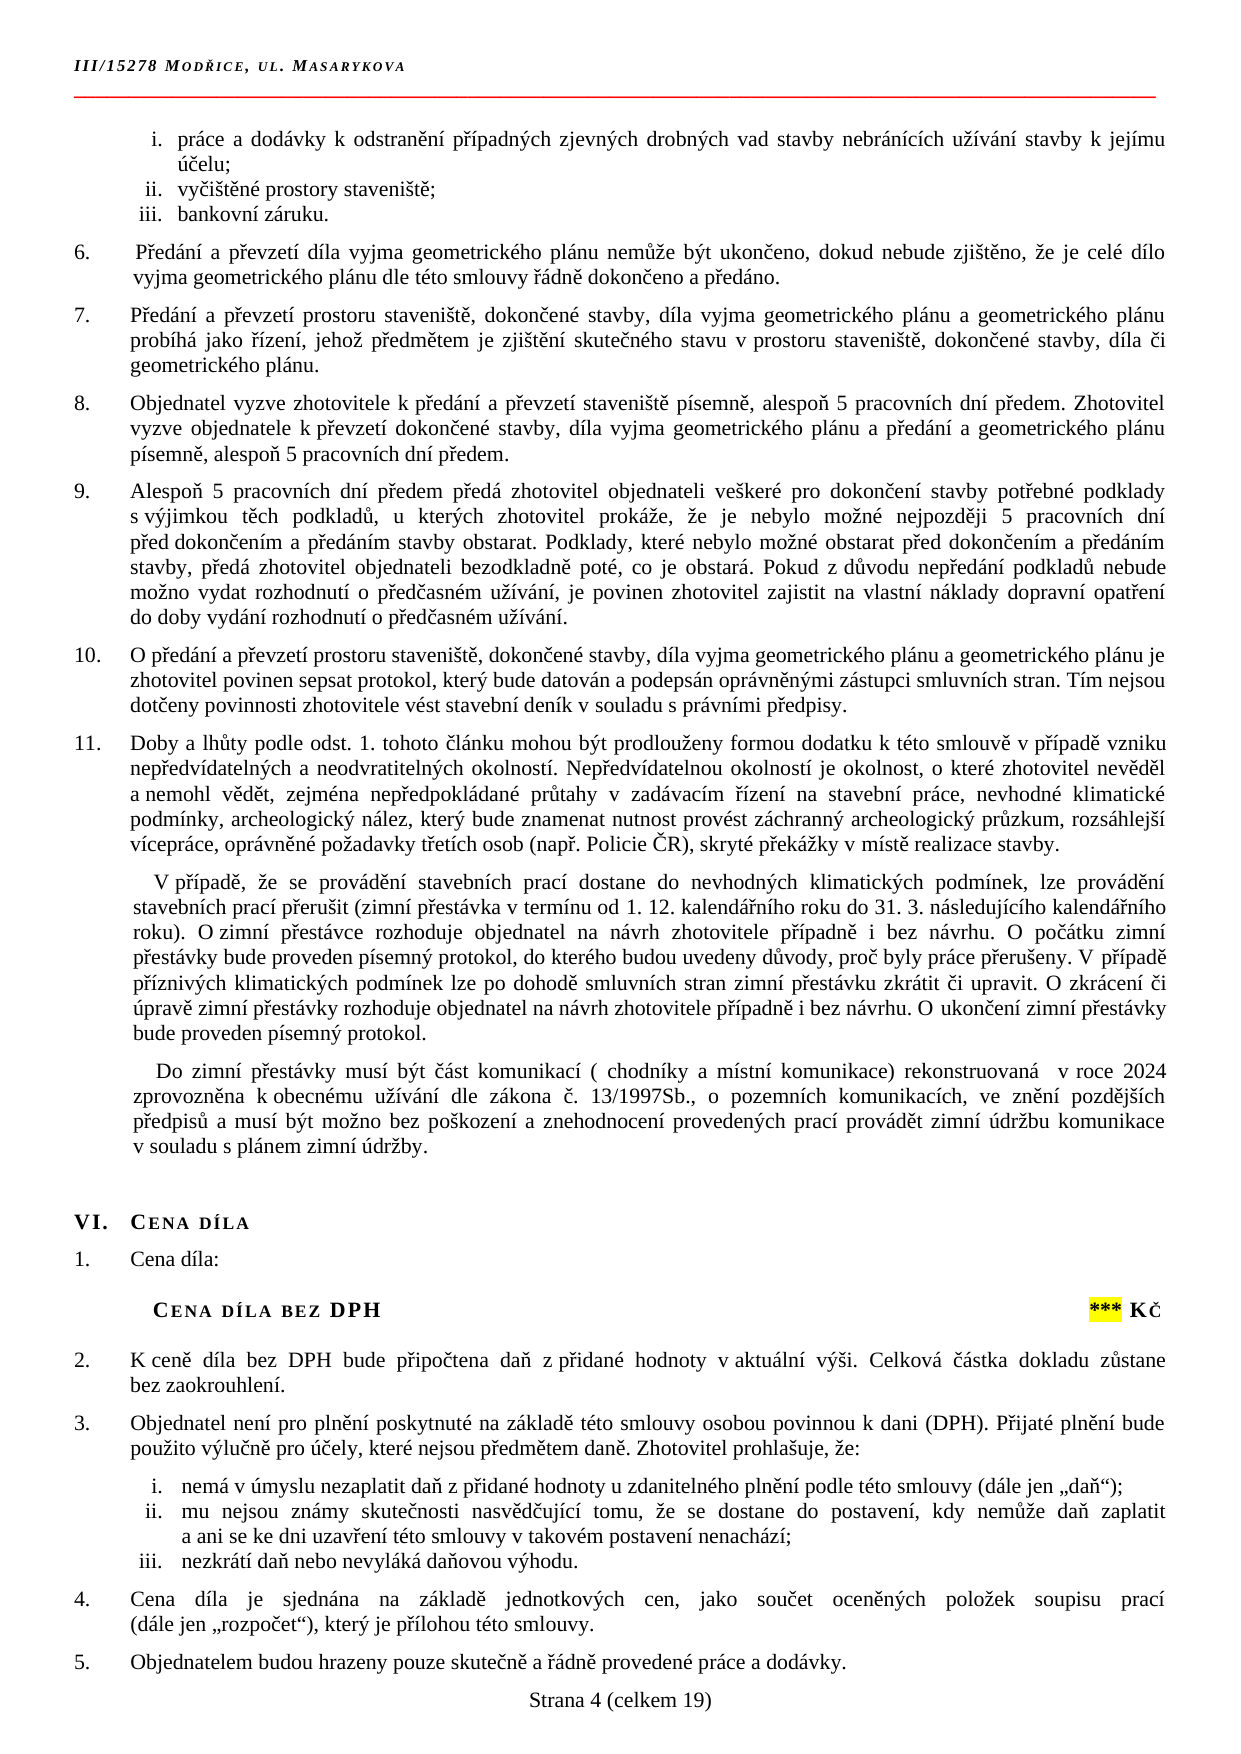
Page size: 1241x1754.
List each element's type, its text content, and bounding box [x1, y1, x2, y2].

list nezkrátí daň nebo nevyláká daňovou výhodu. [162, 1548, 1167, 1573]
list nemá v úmyslu nezaplatit daň z přidané hodnoty u zdanitelného plnění podle této smlouvy (dále jen „daň“); [162, 1473, 1167, 1498]
table_header *** Kč [835, 1284, 1172, 1334]
list Alespoň 5 pracovních dní předem předá zhotovitel objednateli veškeré pro dokončení stavby potřebné podklady s výjimkou těch podkladů, u kterých zhotovitel prokáže, že je nebylo možné nejpozději 5 pracovních dní před dokončením a předáním stavby obstarat. Podklady, které nebylo možné obstarat před dokončením a předáním stavby, předá zhotovitel objednateli bezodkladně poté, co je obstará. Pokud z důvodu nepředání podkladů nebude možno vydat rozhodnutí o předčasném užívání, je povinen zhotovitel zajistit na vlastní náklady dopravní opatření do doby vydání rozhodnutí o předčasném užívání. [74, 478, 1167, 629]
text Do zimní přestávky musí být část komunikací ( chodníky a místní komunikace) rekonstruovaná v roce 2024 zprovozněna k obecnému užívání dle zákona č. 13/1997Sb., o pozemních komunikacích, ve znění pozdějších předpisů a musí být možno bez poškození a znehodnocení provedených prací provádět zimní údržbu komunikace v souladu s plánem zimní údržby. [118, 1058, 1167, 1158]
list Předání a převzetí díla vyjma geometrického plánu nemůže být ukončeno, dokud nebude zjištěno, že je celé dílo vyjma geometrického plánu dle této smlouvy řádně dokončeno a předáno. [74, 239, 1167, 289]
list Objednatel vyzve zhotovitele k předání a převzetí staveniště písemně, alespoň 5 pracovních dní předem. Zhotovitel vyzve objednatele k převzetí dokončené stavby, díla vyjma geometrického plánu a předání a geometrického plánu písemně, alespoň 5 pracovních dní předem. [74, 390, 1167, 466]
list Cena díla [74, 1209, 1167, 1234]
table_header Cena díla bez DPH [141, 1284, 835, 1334]
list práce a dodávky k odstranění případných zjevných drobných vad stavby nebránících užívání stavby k jejímu účelu; [162, 126, 1167, 176]
list mu nejsou známy skutečnosti nasvědčující tomu, že se dostane do postavení, kdy nemůže daň zaplatit a ani se ke dni uzavření této smlouvy v takovém postavení nenachází; [162, 1498, 1167, 1548]
list Objednatelem budou hrazeny pouze skutečně a řádně provedené práce a dodávky. [74, 1649, 1167, 1674]
list bankovní záruku. [162, 201, 1167, 227]
list Cena díla: [74, 1246, 1167, 1272]
list Cena díla je sjednána na základě jednotkových cen, jako součet oceněných položek soupisu prací (dále jen „rozpočet“), který je přílohou této smlouvy. [74, 1586, 1167, 1636]
list Předání a převzetí prostoru staveniště, dokončené stavby, díla vyjma geometrického plánu a geometrického plánu probíhá jako řízení, jehož předmětem je zjištění skutečného stavu v prostoru staveniště, dokončené stavby, díla či geometrického plánu. [74, 302, 1167, 378]
list Doby a lhůty podle odst. 1. tohoto článku mohou být prodlouženy formou dodatku k této smlouvě v případě vzniku nepředvídatelných a neodvratitelných okolností. Nepředvídatelnou okolností je okolnost, o které zhotovitel nevěděl a nemohl vědět, zejména nepředpokládané průtahy v zadávacím řízení na stavební práce, nevhodné klimatické podmínky, archeologický nález, který bude znamenat nutnost provést záchranný archeologický průzkum, rozsáhlejší vícepráce, oprávněné požadavky třetích osob (např. Policie ČR), skryté překážky v místě realizace stavby. [74, 730, 1167, 856]
list vyčištěné prostory staveniště; [162, 176, 1167, 201]
text V případě, že se provádění stavebních prací dostane do nevhodných klimatických podmínek, lze provádění stavebních prací přerušit (zimní přestávka v termínu od 1. 12. kalendářního roku do 31. 3. následujícího kalendářního roku). O zimní přestávce rozhoduje objednatel na návrh zhotovitele případně i bez návrhu. O počátku zimní přestávky bude proveden písemný protokol, do kterého budou uvedeny důvody, proč byly práce přerušeny. V případě příznivých klimatických podmínek lze po dohodě smluvních stran zimní přestávku zkrátit či upravit. O zkrácení či úpravě zimní přestávky rozhoduje objednatel na návrh zhotovitele případně i bez návrhu. O ukončení zimní přestávky bude proveden písemný protokol. [118, 869, 1167, 1045]
list O předání a převzetí prostoru staveniště, dokončené stavby, díla vyjma geometrického plánu a geometrického plánu je zhotovitel povinen sepsat protokol, který bude datován a podepsán oprávněnými zástupci smluvních stran. Tím nejsou dotčeny povinnosti zhotovitele vést stavební deník v souladu s právními předpisy. [74, 642, 1167, 718]
list Objednatel není pro plnění poskytnuté na základě této smlouvy osobou povinnou k dani (DPH). Přijaté plnění bude použito výlučně pro účely, které nejsou předmětem daně. Zhotovitel prohlašuje, že: [74, 1410, 1167, 1460]
list K ceně díla bez DPH bude připočtena daň z přidané hodnoty v aktuální výši. Celková částka dokladu zůstane bez zaokrouhlení. [74, 1347, 1167, 1397]
